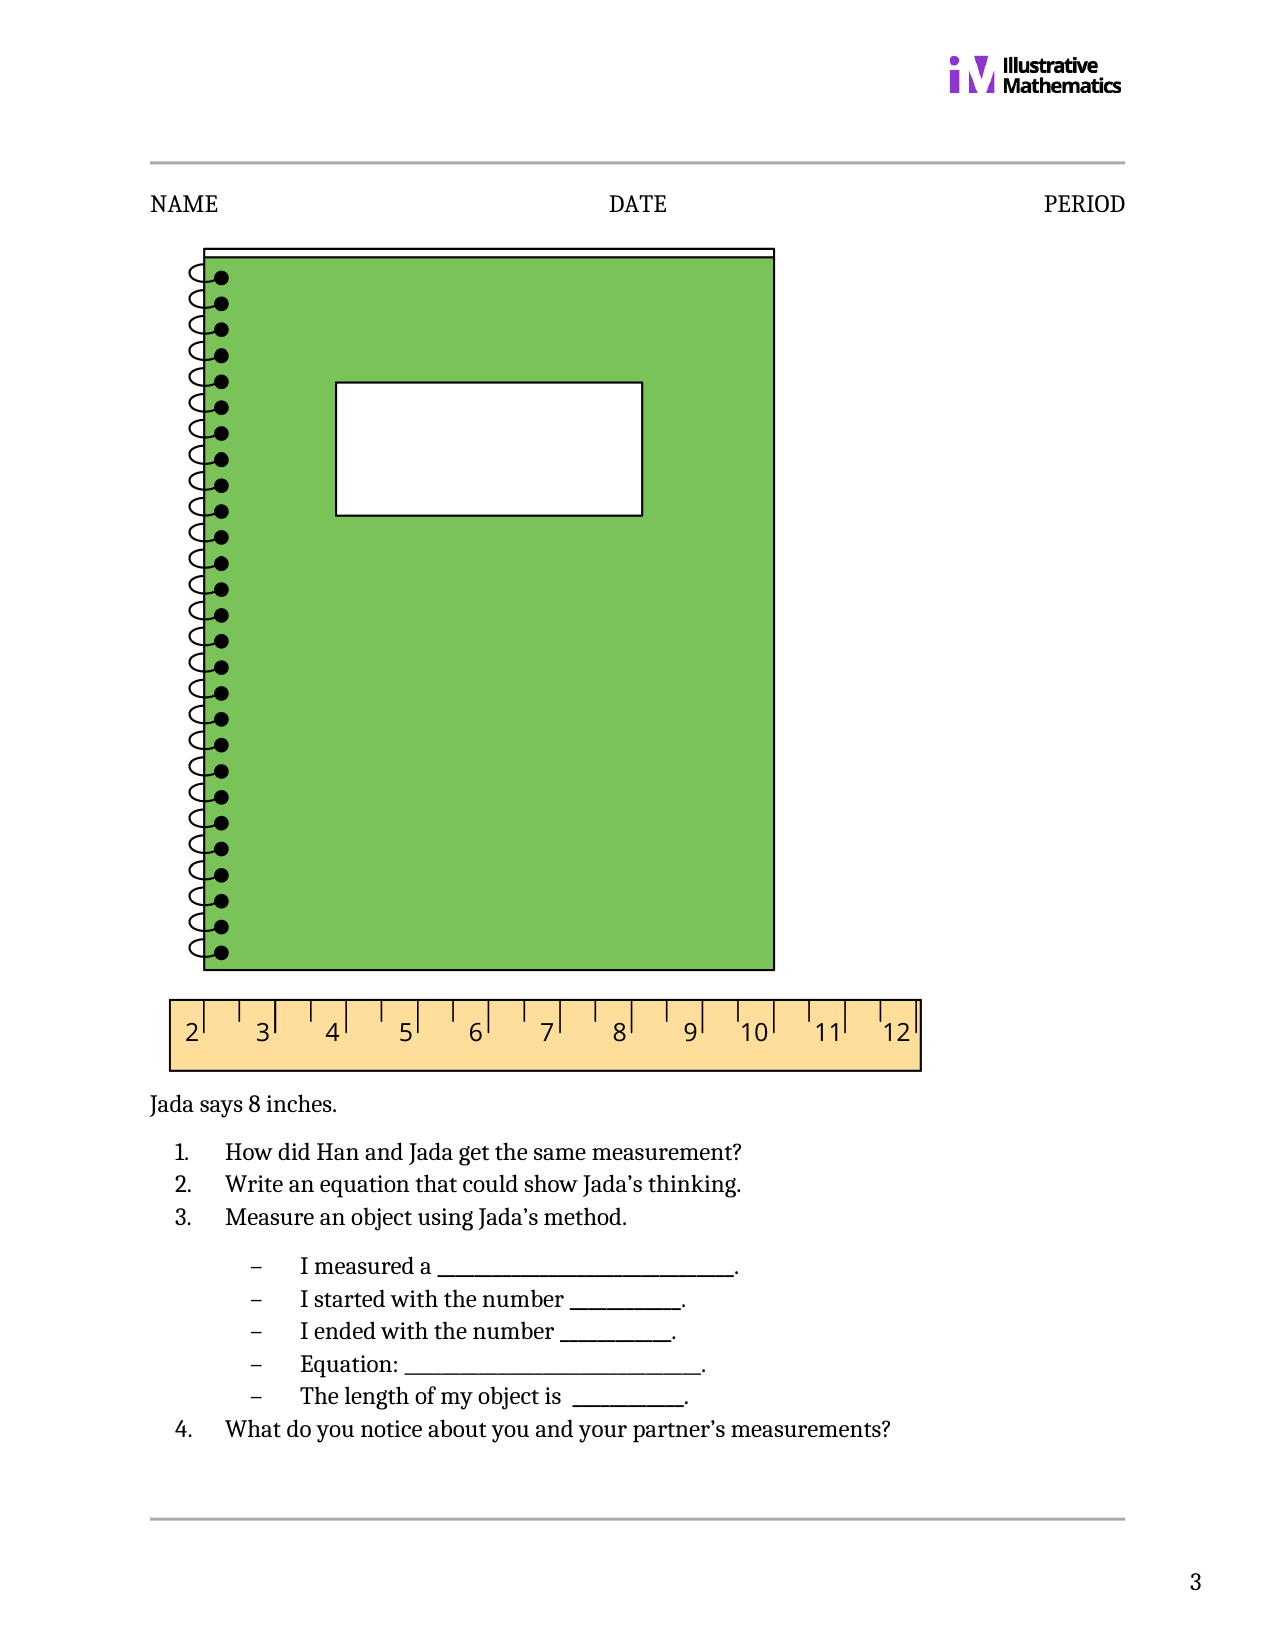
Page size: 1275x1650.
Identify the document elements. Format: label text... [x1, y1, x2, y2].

list I measured a ________________________________. [250, 1252, 1125, 1281]
picture [949, 55, 1121, 93]
list The length of my object is ____________. [250, 1382, 1125, 1411]
list I ended with the number ____________. [250, 1317, 1125, 1346]
list I started with the number ____________. [250, 1284, 1125, 1313]
list Equation: ________________________________. [250, 1349, 1125, 1378]
picture [168, 247, 922, 1072]
list How did Han and Jada get the same measurement? [175, 1137, 1125, 1166]
text Jada says 8 inches. [150, 1090, 1125, 1119]
list Measure an object using Jada’s method. [175, 1202, 1125, 1231]
list Write an equation that could show Jada’s thinking. [175, 1170, 1125, 1199]
list What do you notice about you and your partner’s measurements? [175, 1414, 1125, 1443]
